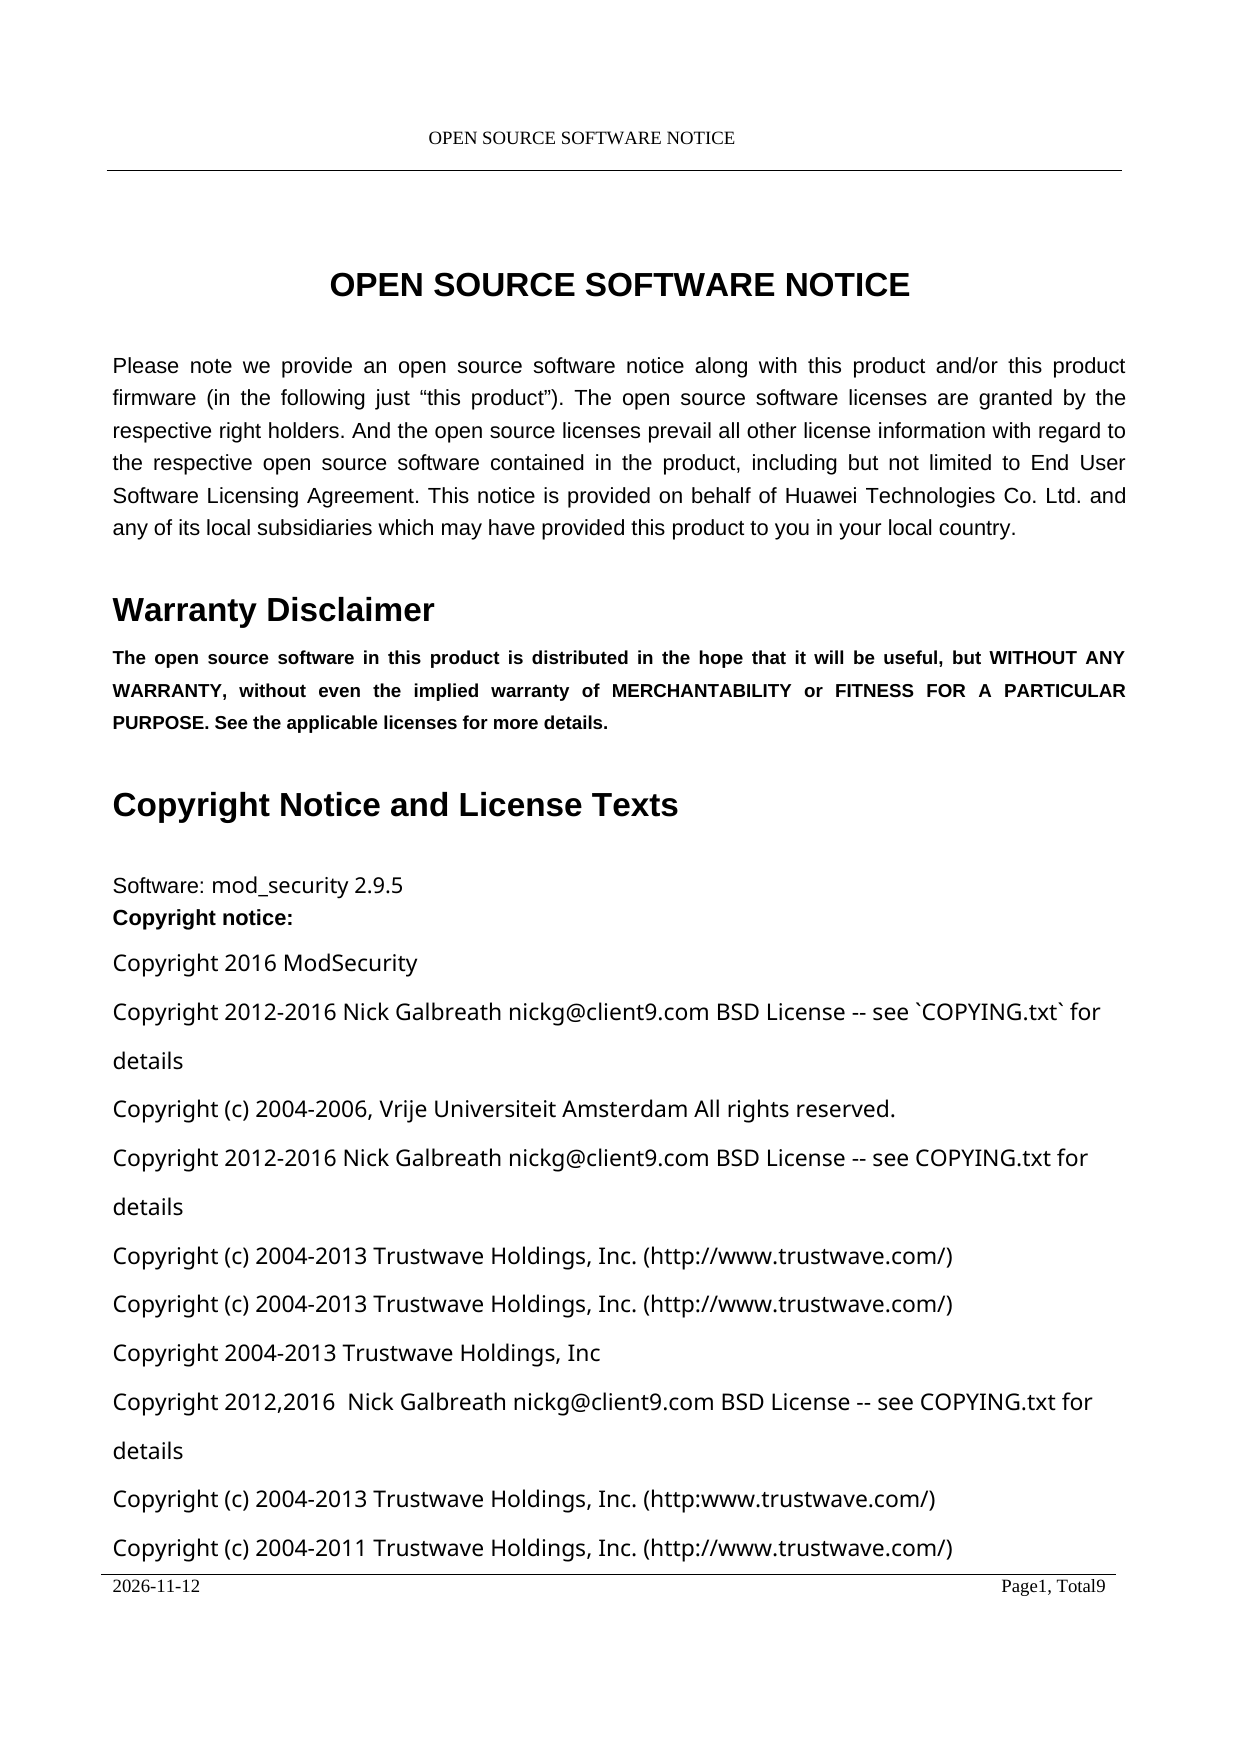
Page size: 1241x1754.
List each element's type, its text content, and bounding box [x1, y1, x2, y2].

text Copyright 2016 ModSecurity Copyright 2012-2016 Nick Galbreath nickg@client9.com BSD License -- see `COPYING.txt` for details Copyright (c) 2004-2006, Vrije Universiteit Amsterdam All rights reserved. Copyright 2012-2016 Nick Galbreath nickg@client9.com BSD License -- see COPYING.txt for details ﻿Copyright (c) 2004-2013 Trustwave Holdings, Inc. (http://www.trustwave.com/) Copyright (c) 2004-2013 Trustwave Holdings, Inc. (http://www.trustwave.com/) Copyright 2004-2013 Trustwave Holdings, Inc Copyright 2012,2016 Nick Galbreath nickg@client9.com BSD License -- see COPYING.txt for details Copyright (c) 2004-2013 Trustwave Holdings, Inc. (http:www.trustwave.com/) Copyright (c) 2004-2011 Trustwave Holdings, Inc. (http://www.trustwave.com/) [112, 947, 1128, 1564]
text OPEN SOURCE SOFTWARE NOTICE [112, 251, 1128, 316]
text Please note we provide an open source software notice along with this product and/or this product firmware (in the following just “this product”). The open source software licenses are granted by the respective right holders. And the open source licenses prevail all other license information with regard to the respective open source software contained in the product, including but not limited to End User Software Licensing Agreement. This notice is provided on behalf of Huawei Technologies Co. Ltd. and any of its local subsidiaries which may have provided this product to you in your local country. [112, 349, 1128, 544]
text Copyright Notice and License Texts [112, 771, 1128, 836]
text The open source software in this product is distributed in the hope that it will be useful, but WITHOUT ANY WARRANTY, without even the implied warranty of MERCHANTABILITY or FITNESS FOR A PARTICULAR PURPOSE. See the applicable licenses for more details. [112, 641, 1128, 739]
text Copyright notice: [112, 901, 1128, 934]
text Warranty Disclaimer [112, 576, 1128, 641]
text Software: mod_security 2.9.5 [112, 869, 1128, 901]
